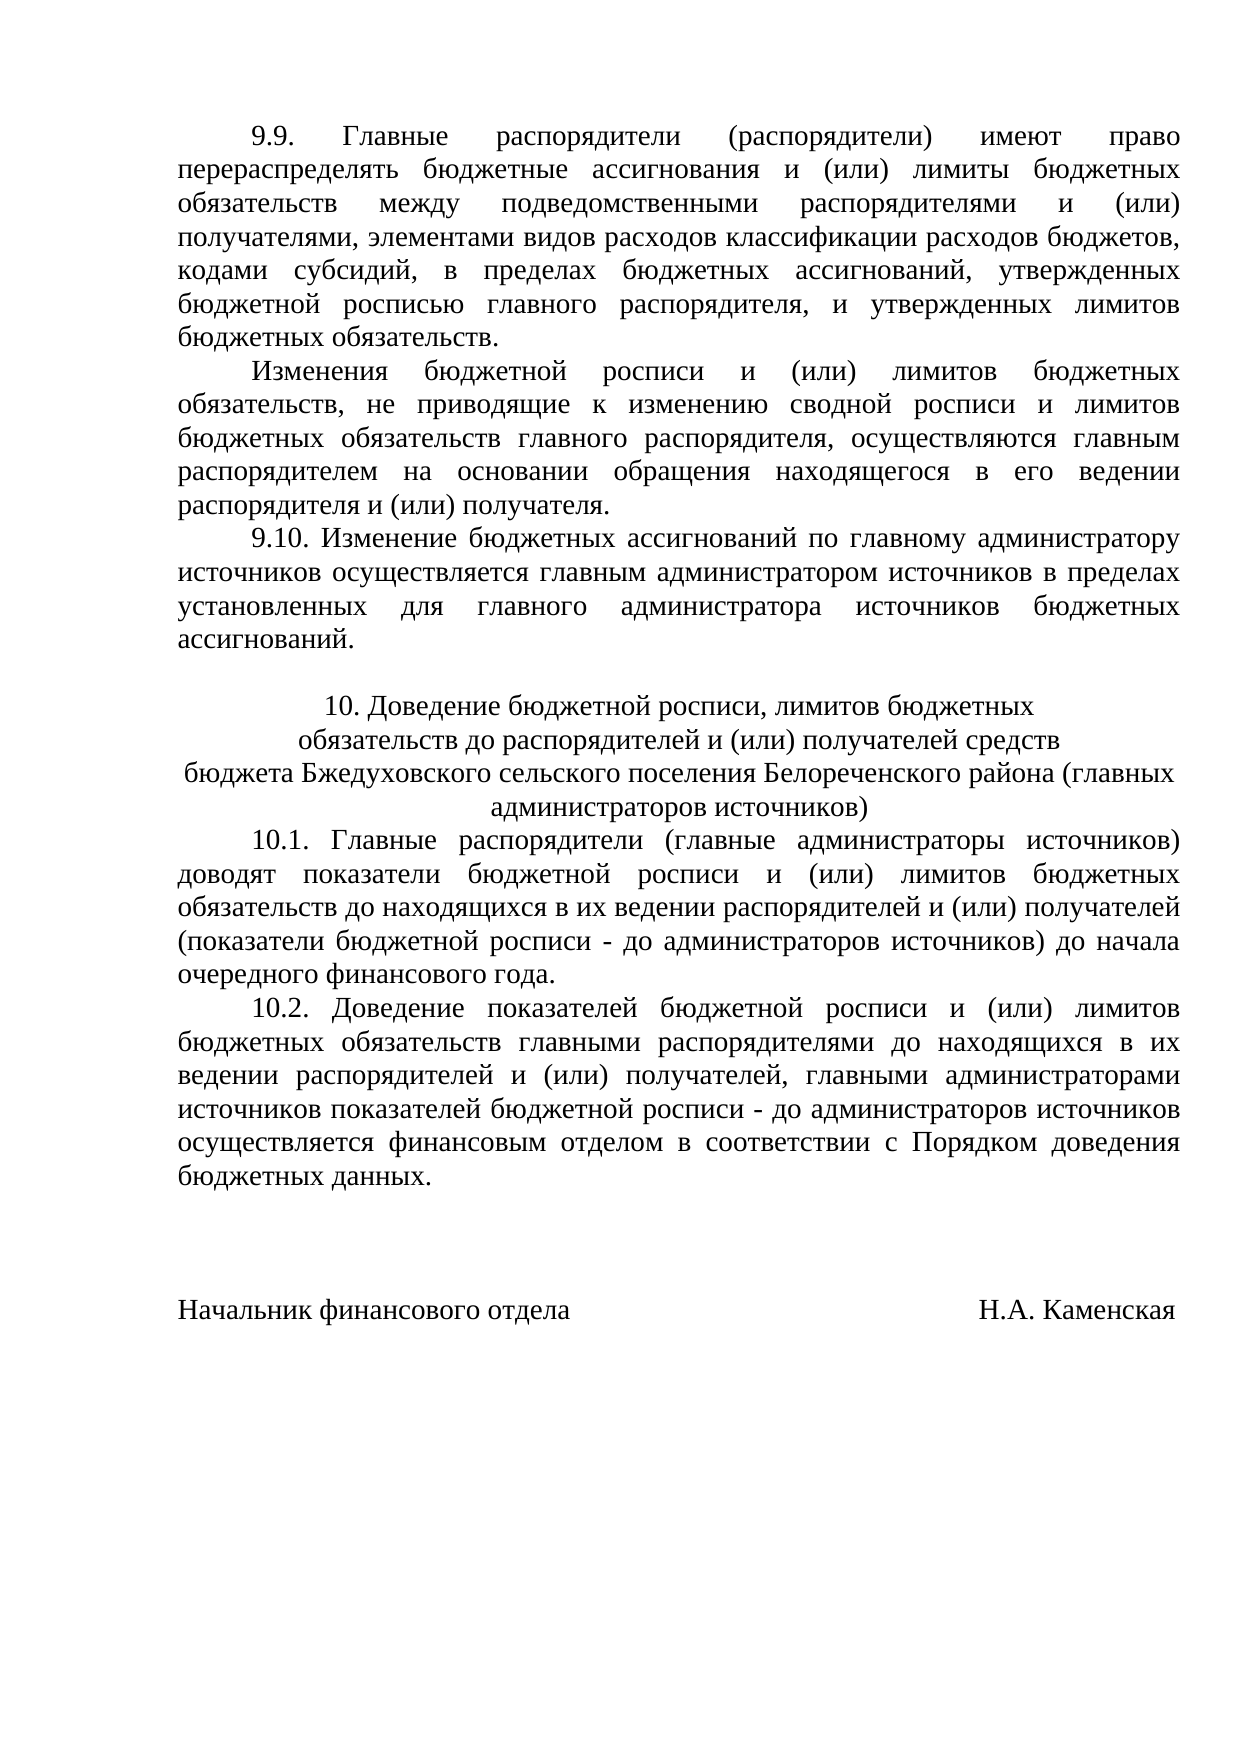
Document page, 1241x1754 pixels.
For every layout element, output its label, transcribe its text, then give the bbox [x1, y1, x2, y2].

text Изменения бюджетной росписи и (или) лимитов бюджетных обязательств, не приводящие к изменению сводной росписи и лимитов бюджетных обязательств главного распорядителя, осуществляются главным распорядителем на основании обращения находящегося в его ведении распорядителя и (или) получателя. [177, 353, 1181, 521]
text 10.1. Главные распорядители (главные администраторы источников) доводят показатели бюджетной росписи и (или) лимитов бюджетных обязательств до находящихся в их ведении распорядителей и (или) получателей (показатели бюджетной росписи - до администраторов источников) до начала очередного финансового года. [177, 822, 1181, 990]
text 10.2. Доведение показателей бюджетной росписи и (или) лимитов бюджетных обязательств главными распорядителями до находящихся в их ведении распорядителей и (или) получателей, главными администраторами источников показателей бюджетной росписи - до администраторов источников осуществляется финансовым отделом в соответствии с Порядком доведения бюджетных данных. [177, 990, 1181, 1191]
text бюджета Бжедуховского сельского поселения Белореченского района (главных администраторов источников) [177, 755, 1181, 822]
text 9.10. Изменение бюджетных ассигнований по главному администратору источников осуществляется главным администратором источников в пределах установленных для главного администратора источников бюджетных ассигнований. [177, 521, 1181, 655]
text 9.9. Главные распорядители (распорядители) имеют право перераспределять бюджетные ассигнования и (или) лимиты бюджетных обязательств между подведомственными распорядителями и (или) получателями, элементами видов расходов классификации расходов бюджетов, кодами субсидий, в пределах бюджетных ассигнований, утвержденных бюджетной росписью главного распорядителя, и утвержденных лимитов бюджетных обязательств. [177, 118, 1181, 353]
text обязательств до распорядителей и (или) получателей средств [177, 722, 1181, 755]
text Начальник финансового отдела Н.А. Каменская [177, 1292, 1181, 1326]
text 10. Доведение бюджетной росписи, лимитов бюджетных [177, 688, 1181, 722]
